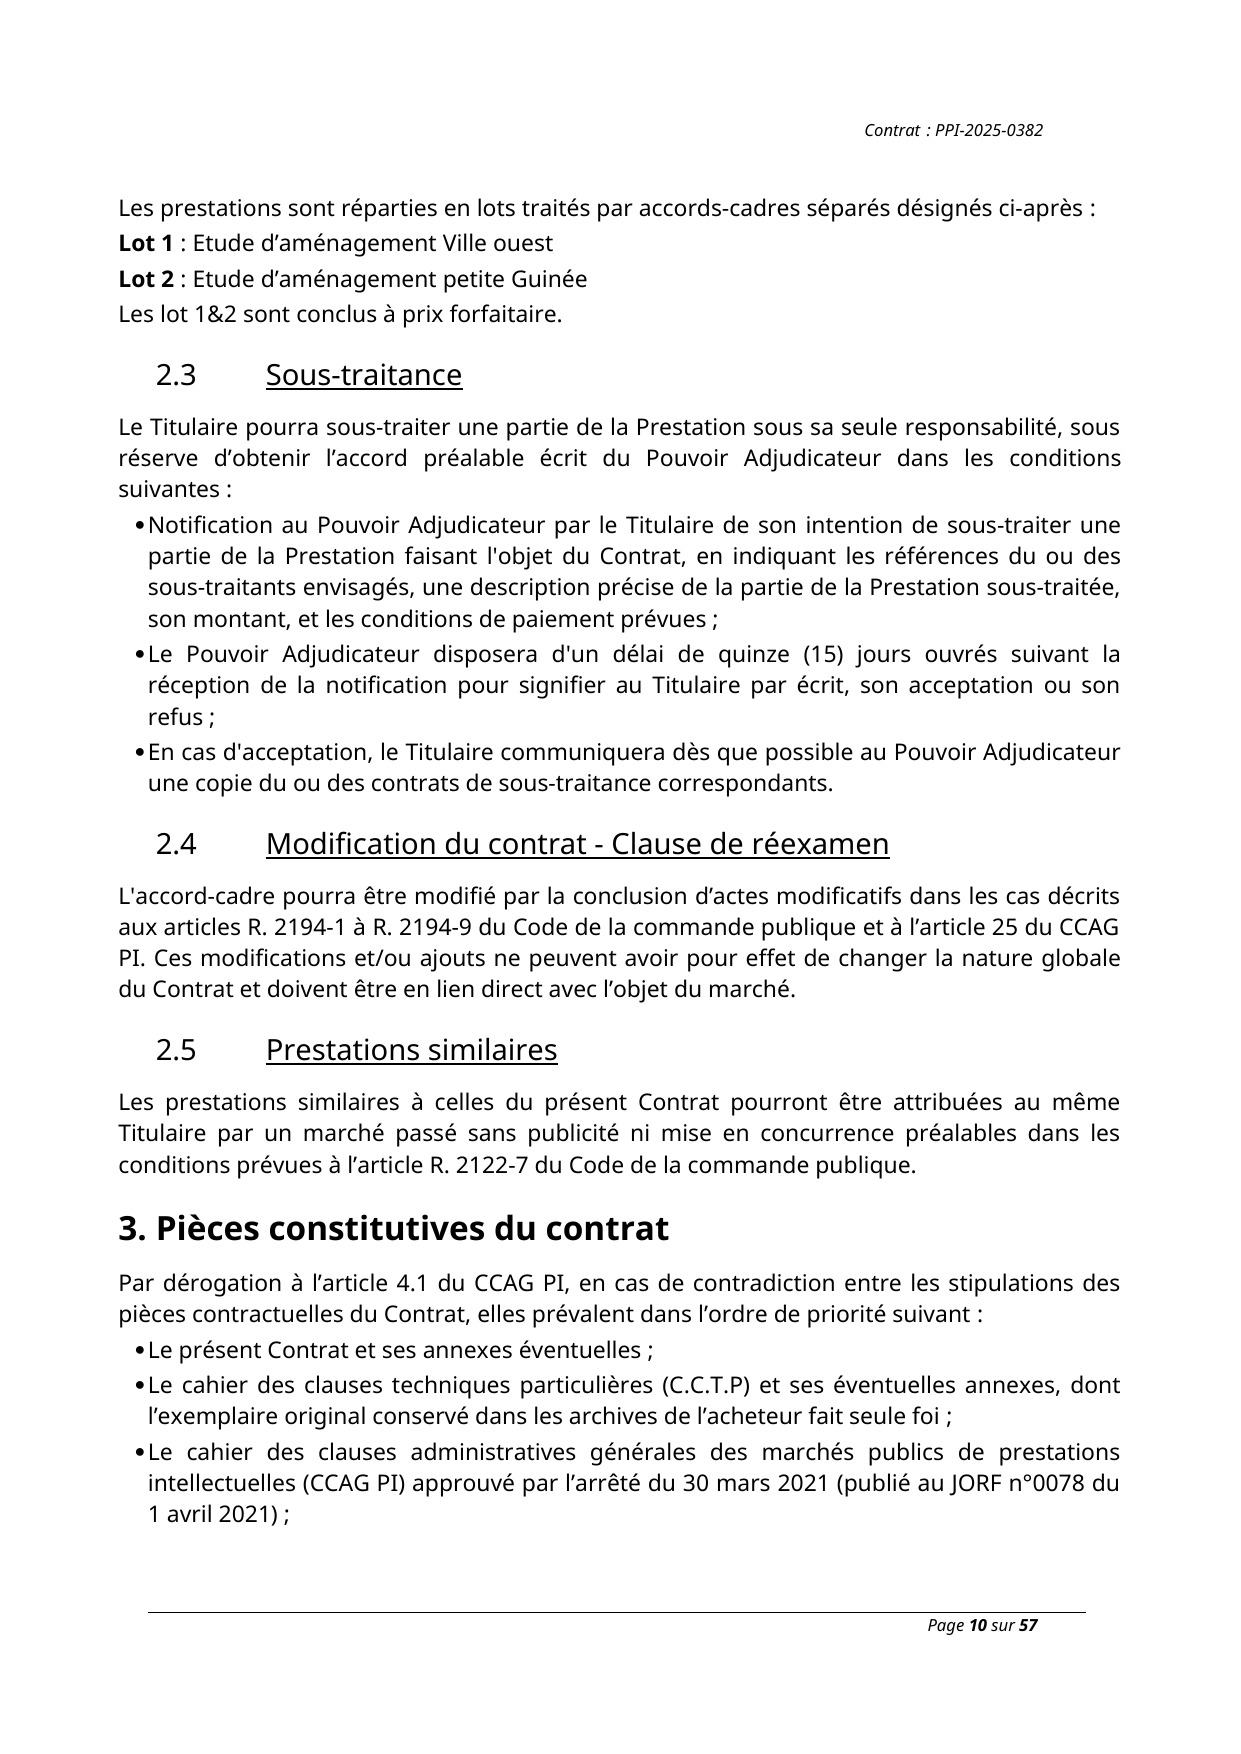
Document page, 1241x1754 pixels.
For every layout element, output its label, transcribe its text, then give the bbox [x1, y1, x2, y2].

list Le Pouvoir Adjudicateur disposera d'un délai de quinze (15) jours ouvrés suivant la réception de la notification pour signifier au Titulaire par écrit, son acceptation ou son refus ; [136, 638, 1122, 732]
text Les prestations similaires à celles du présent Contrat pourront être attribuées au même Titulaire par un marché passé sans publicité ni mise en concurrence préalables dans les conditions prévues à l’article R. 2122-7 du Code de la commande publique. [118, 1086, 1122, 1180]
text Lot 2 : Etude d’aménagement petite Guinée [118, 263, 1122, 294]
text Lot 1 : Etude d’aménagement Ville ouest [118, 227, 1122, 259]
text Les prestations sont réparties en lots traités par accords-cadres séparés désignés ci-après : [118, 192, 1122, 223]
text Le Titulaire pourra sous-traiter une partie de la Prestation sous sa seule responsabilité, sous réserve d’obtenir l’accord préalable écrit du Pouvoir Adjudicateur dans les conditions suivantes : [118, 411, 1122, 504]
text Par dérogation à l’article 4.1 du CCAG PI, en cas de contradiction entre les stipulations des pièces contractuelles du Contrat, elles prévalent dans l’ordre de priorité suivant : [118, 1267, 1122, 1329]
text L'accord-cadre pourra être modifié par la conclusion d’actes modificatifs dans les cas décrits aux articles R. 2194-1 à R. 2194-9 du Code de la commande publique et à l’article 25 du CCAG PI. Ces modifications et/ou ajouts ne peuvent avoir pour effet de changer la nature globale du Contrat et doivent être en lien direct avec l’objet du marché. [118, 880, 1122, 1005]
list Le cahier des clauses techniques particulières (C.C.T.P) et ses éventuelles annexes, dont l’exemplaire original conservé dans les archives de l’acheteur fait seule foi ; [136, 1369, 1122, 1431]
text Les lot 1&2 sont conclus à prix forfaitaire. [118, 298, 1122, 329]
list Notification au Pouvoir Adjudicateur par le Titulaire de son intention de sous-traiter une partie de la Prestation faisant l'objet du Contrat, en indiquant les références du ou des sous-traitants envisagés, une description précise de la partie de la Prestation sous-traitée, son montant, et les conditions de paiement prévues ; [136, 509, 1122, 634]
text Pièces constitutives du contrat [118, 1205, 1122, 1250]
text Modification du contrat - Clause de réexamen [156, 823, 1122, 863]
list En cas d'acceptation, le Titulaire communiquera dès que possible au Pouvoir Adjudicateur une copie du ou des contrats de sous-traitance correspondants. [136, 736, 1122, 798]
text Prestations similaires [156, 1030, 1122, 1069]
list Le cahier des clauses administratives générales des marchés publics de prestations intellectuelles (CCAG PI) approuvé par l’arrêté du 30 mars 2021 (publié au JORF n°0078 du 1 avril 2021) ; [136, 1436, 1122, 1529]
list Le présent Contrat et ses annexes éventuelles ; [136, 1333, 1122, 1365]
text Sous-traitance [156, 354, 1122, 394]
